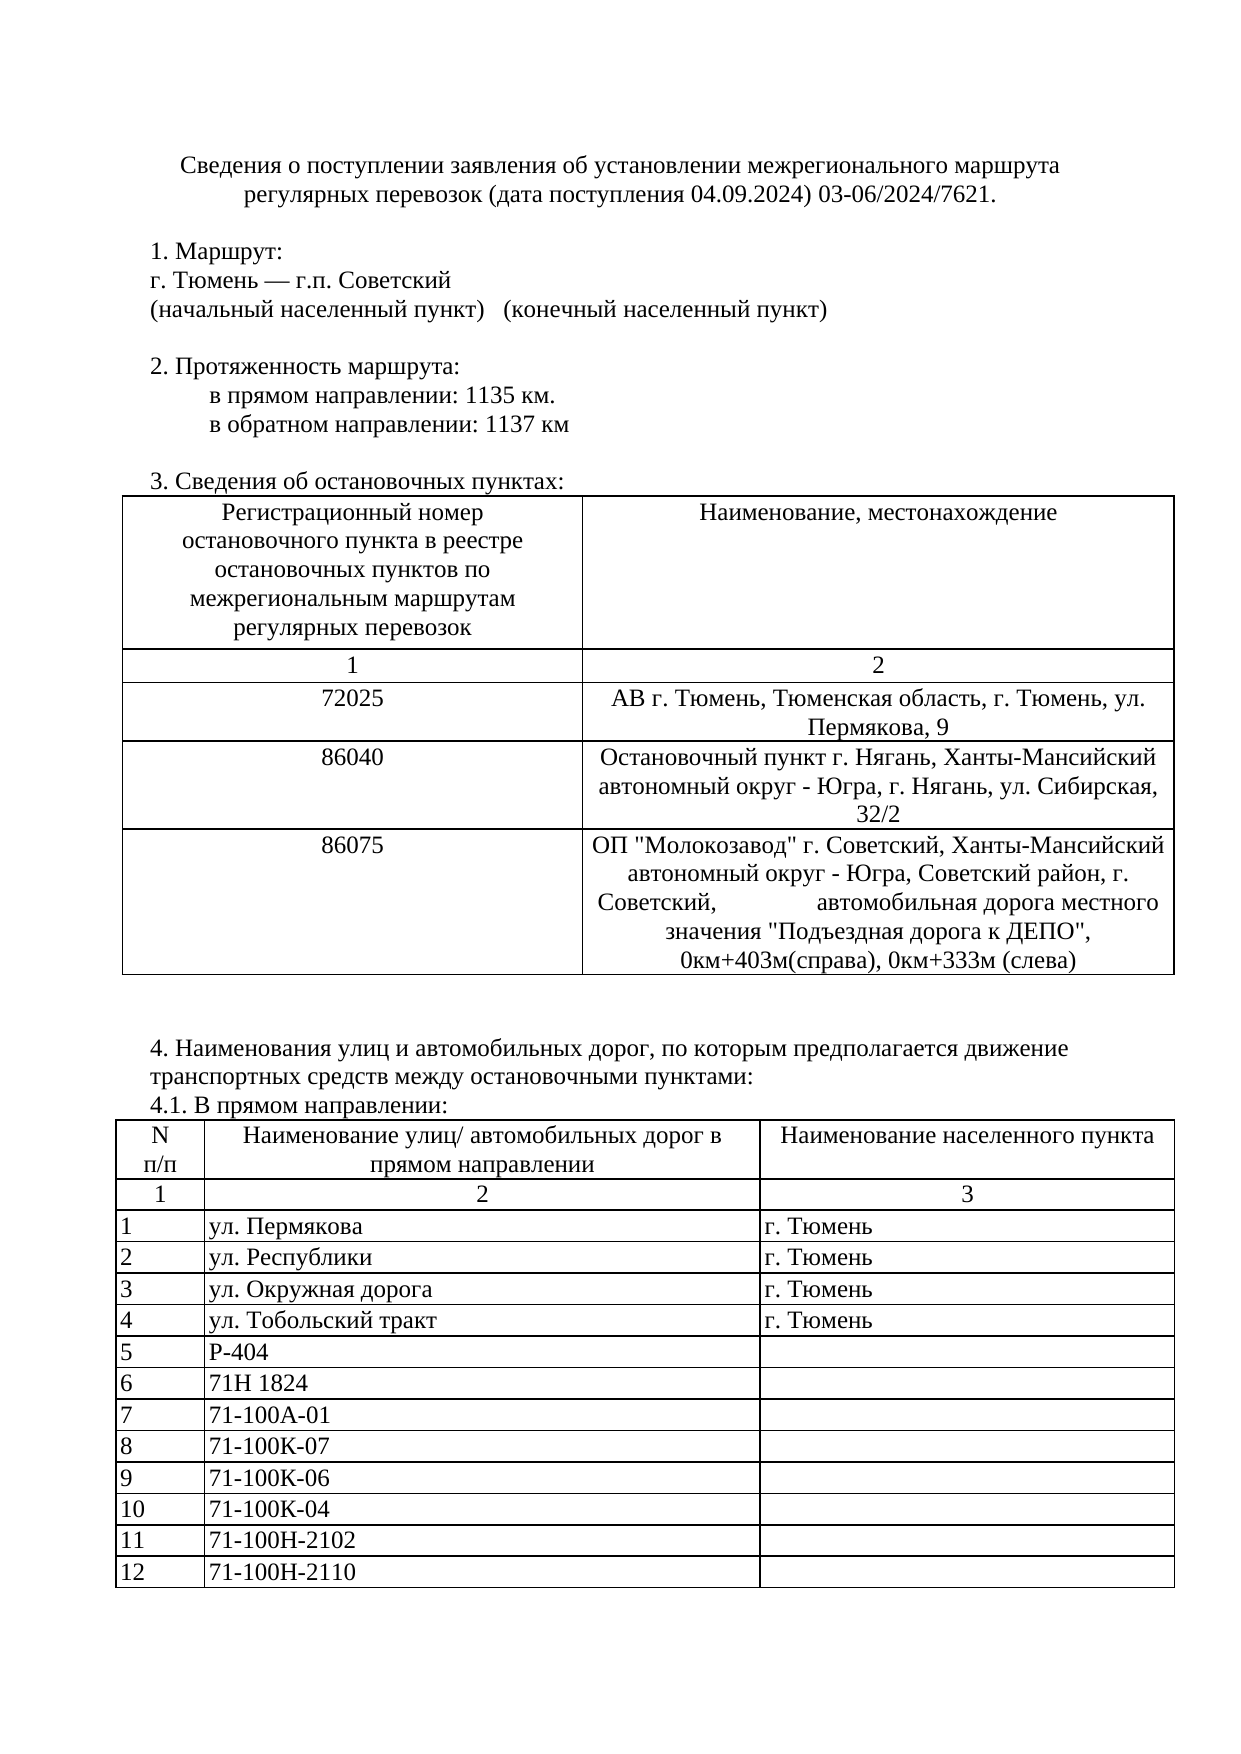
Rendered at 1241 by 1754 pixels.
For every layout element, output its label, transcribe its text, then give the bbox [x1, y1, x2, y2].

table_cell [761, 1557, 1174, 1587]
table_header Наименование населенного пункта [761, 1121, 1174, 1178]
table_cell 5 [117, 1337, 204, 1367]
table_cell 12 [117, 1557, 204, 1587]
table_cell [761, 1463, 1174, 1492]
table_cell 9 [117, 1463, 204, 1492]
table_cell 2 [117, 1242, 204, 1272]
table_cell ОП "Молокозавод" г. Советский, Ханты-Мансийский автономный округ - Югра, Советский район, г. Советский, автомобильная дорога местного значения "Подъездная дорога к ДЕПО", 0км+403м(справа), 0км+333м (слева) [583, 830, 1173, 973]
text 3. Сведения об остановочных пунктах: [150, 466, 1090, 495]
table_cell ул. Пермякова [205, 1211, 759, 1241]
table_cell 71-100Н-2110 [205, 1557, 759, 1587]
table_cell 8 [117, 1431, 204, 1461]
table_cell 86040 [123, 742, 582, 828]
table_cell 72025 [123, 683, 582, 740]
table_cell 3 [761, 1180, 1174, 1209]
table_cell 71-100К-04 [205, 1494, 759, 1524]
table_cell ул. Тобольский тракт [205, 1305, 759, 1335]
table_cell АВ г. Тюмень, Тюменская область, г. Тюмень, ул. Пермякова, 9 [583, 683, 1173, 740]
table_header Наименование, местонахождение [583, 497, 1173, 648]
table_cell г. Тюмень [761, 1274, 1174, 1304]
table_cell 71-100К-06 [205, 1463, 759, 1492]
table_cell г. Тюмень [761, 1242, 1174, 1272]
table_cell [761, 1526, 1174, 1555]
table_cell 11 [117, 1526, 204, 1555]
table_cell [761, 1368, 1174, 1398]
table_cell 71-100К-07 [205, 1431, 759, 1461]
table_cell г. Тюмень [761, 1305, 1174, 1335]
text в обратном направлении: 1137 км [150, 409, 1090, 437]
table_header Наименование улиц/ автомобильных дорог в прямом направлении [205, 1121, 759, 1178]
table_cell [761, 1431, 1174, 1461]
table_cell 1 [117, 1180, 204, 1209]
table_header N п/п [117, 1121, 204, 1178]
table_cell 1 [117, 1211, 204, 1241]
text г. Тюмень — г.п. Советский [150, 265, 1090, 294]
table_cell Р-404 [205, 1337, 759, 1367]
table_cell 2 [205, 1180, 759, 1209]
table_cell [761, 1494, 1174, 1524]
table_cell 10 [117, 1494, 204, 1524]
text (начальный населенный пункт) (конечный населенный пункт) [150, 294, 1090, 322]
table_cell 71-100Н-2102 [205, 1526, 759, 1555]
table_cell 2 [583, 650, 1173, 681]
table_cell 6 [117, 1368, 204, 1398]
text 4. Наименования улиц и автомобильных дорог, по которым предполагается движение транспортных средств между остановочными пунктами: [150, 1033, 1090, 1090]
table_header Регистрационный номер остановочного пункта в реестре остановочных пунктов по межрегиональным маршрутам регулярных перевозок [123, 497, 582, 648]
table_cell 71-100А-01 [205, 1400, 759, 1429]
table_cell [761, 1337, 1174, 1367]
table_cell ул. Республики [205, 1242, 759, 1272]
table_cell 86075 [123, 830, 582, 973]
table_cell 7 [117, 1400, 204, 1429]
text в прямом направлении: 1135 км. [150, 380, 1090, 409]
table_cell ул. Окружная дорога [205, 1274, 759, 1304]
text Сведения о поступлении заявления об установлении межрегионального маршрута регулярных перевозок (дата поступления 04.09.2024) 03-06/2024/7621. [150, 150, 1090, 207]
text 1. Маршрут: [150, 236, 1090, 265]
text 2. Протяженность маршрута: [150, 351, 1090, 380]
table_cell 3 [117, 1274, 204, 1304]
table_cell 71Н 1824 [205, 1368, 759, 1398]
table_cell г. Тюмень [761, 1211, 1174, 1241]
text 4.1. В прямом направлении: [150, 1090, 1090, 1119]
table_cell [761, 1400, 1174, 1429]
table_cell Остановочный пункт г. Нягань, Ханты-Мансийский автономный округ - Югра, г. Нягань, ул. Сибирская, 32/2 [583, 742, 1173, 828]
table_cell 4 [117, 1305, 204, 1335]
table_cell 1 [123, 650, 582, 681]
